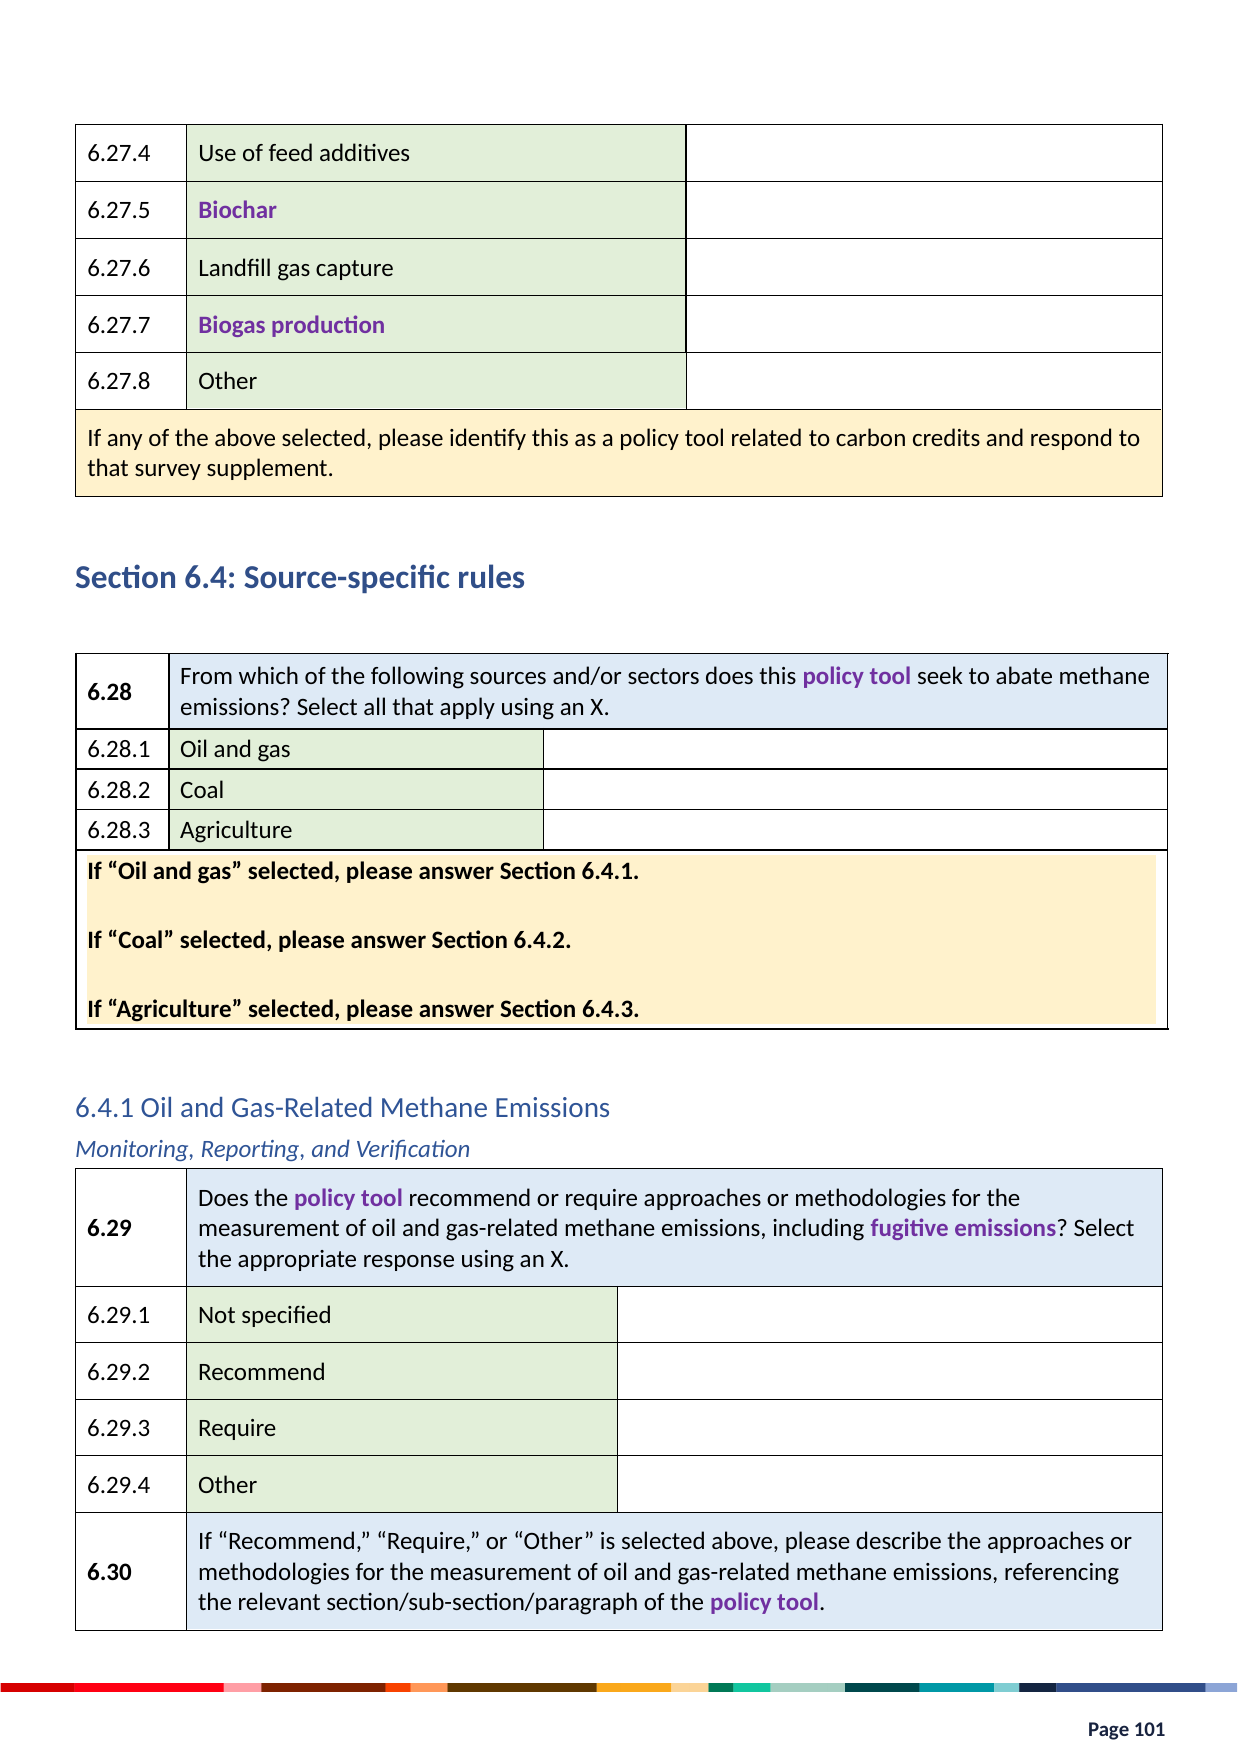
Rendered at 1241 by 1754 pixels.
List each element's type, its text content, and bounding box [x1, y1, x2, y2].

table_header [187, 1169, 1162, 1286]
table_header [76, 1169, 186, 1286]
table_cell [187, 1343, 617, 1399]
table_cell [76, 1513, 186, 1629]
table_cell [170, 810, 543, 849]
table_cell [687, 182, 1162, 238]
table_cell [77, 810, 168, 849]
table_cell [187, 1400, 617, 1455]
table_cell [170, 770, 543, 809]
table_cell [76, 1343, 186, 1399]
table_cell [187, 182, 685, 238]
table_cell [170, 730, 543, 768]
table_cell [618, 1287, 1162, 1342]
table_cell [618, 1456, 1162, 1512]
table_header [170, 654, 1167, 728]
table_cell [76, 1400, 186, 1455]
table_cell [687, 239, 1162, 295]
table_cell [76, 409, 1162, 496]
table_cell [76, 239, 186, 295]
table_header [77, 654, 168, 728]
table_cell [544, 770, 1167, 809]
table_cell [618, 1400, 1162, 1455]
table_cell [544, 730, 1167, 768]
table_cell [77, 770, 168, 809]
subtitle Section 6.4: Source-specific rules [75, 556, 1165, 597]
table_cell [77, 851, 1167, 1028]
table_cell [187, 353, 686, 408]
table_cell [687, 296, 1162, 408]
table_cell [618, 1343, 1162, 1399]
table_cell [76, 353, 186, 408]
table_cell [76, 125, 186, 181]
subtitle Monitoring, Reporting, and Verification [75, 1133, 1165, 1164]
subtitle 6.4.1 Oil and Gas-Related Methane Emissions [75, 1089, 1165, 1125]
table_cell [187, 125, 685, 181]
picture [0, 1683, 1236, 1692]
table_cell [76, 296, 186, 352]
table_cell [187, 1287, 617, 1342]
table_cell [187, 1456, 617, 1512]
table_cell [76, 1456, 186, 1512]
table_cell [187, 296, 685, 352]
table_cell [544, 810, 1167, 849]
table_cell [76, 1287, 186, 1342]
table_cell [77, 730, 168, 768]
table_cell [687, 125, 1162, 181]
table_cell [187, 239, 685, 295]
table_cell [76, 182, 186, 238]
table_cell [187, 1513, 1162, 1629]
